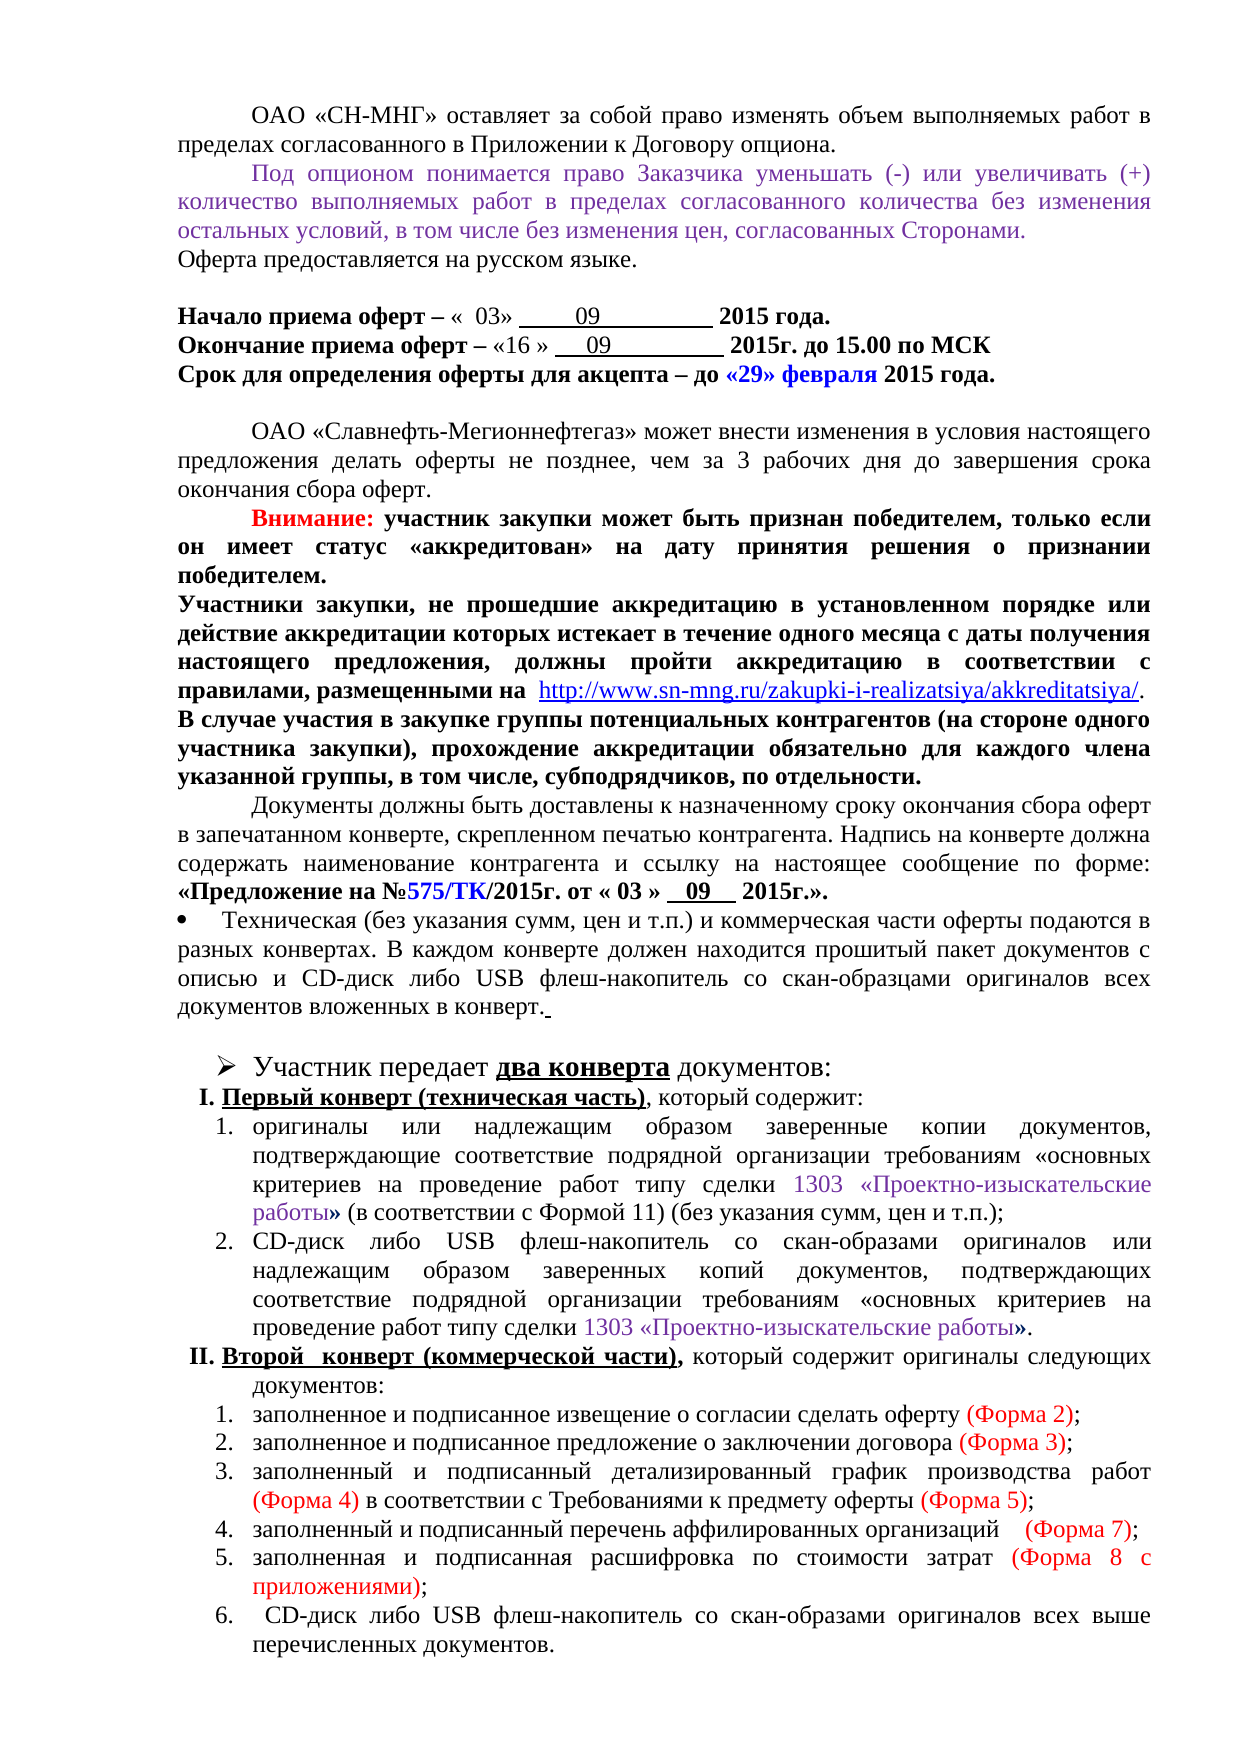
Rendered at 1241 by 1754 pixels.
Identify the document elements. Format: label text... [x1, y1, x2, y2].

list заполненная и подписанная расшифровка по стоимости затрат (Форма 8 с приложениями); [215, 1542, 1152, 1600]
list CD-диск либо USB флеш-накопитель со скан-образами оригиналов всех выше перечисленных документов. [215, 1600, 1152, 1657]
text Внимание: участник закупки может быть признан победителем, только если он имеет статус «аккредитован» на дату принятия решения о признании победителем. [177, 503, 1152, 589]
list Техническая (без указания сумм, цен и т.п.) и коммерческая части оферты подаются в разных конвертах. В каждом конверте должен находится прошитый пакет документов с описью и CD-диск либо USB флеш-накопитель со скан-образцами оригиналов всех документов вложенных в конверт. [177, 905, 1152, 1020]
list Второй конверт (коммерческой части), который содержит оригиналы следующих документов: [215, 1341, 1152, 1399]
list Первый конверт (техническая часть), который содержит: [215, 1082, 1152, 1111]
list заполненное и подписанное предложение о заключении договора (Форма 3); [215, 1427, 1152, 1456]
text Начало приема оферт – « 03» 09 2015 года. [177, 301, 1152, 330]
list CD-диск либо USB флеш-накопитель со скан-образами оригиналов или надлежащим образом заверенных копий документов, подтверждающих соответствие подрядной организации требованиям «основных критериев на проведение работ типу сделки 1303 «Проектно-изыскательские работы». [215, 1226, 1152, 1341]
list заполненный и подписанный детализированный график производства работ (Форма 4) в соответствии с Требованиями к предмету оферты (Форма 5); [215, 1456, 1152, 1514]
text Окончание приема оферт – «16 » 09 2015г. до 15.00 по МСК [177, 330, 1152, 359]
list заполненное и подписанное извещение о согласии сделать оферту (Форма 2); [215, 1399, 1152, 1427]
text Участники закупки, не прошедшие аккредитацию в установленном порядке или действие аккредитации которых истекает в течение одного месяца с даты получения настоящего предложения, должны пройти аккредитацию в соответствии с правилами, размещенными на http://www.sn-mng.ru/zakupki-i-realizatsiya/akkreditatsiya/. [177, 589, 1152, 704]
list оригиналы или надлежащим образом заверенные копии документов, подтверждающие соответствие подрядной организации требованиям «основных критериев на проведение работ типу сделки 1303 «Проектно-изыскательские работы» (в соответствии с Формой 11) (без указания сумм, цен и т.п.); [215, 1111, 1152, 1226]
list заполненный и подписанный перечень аффилированных организаций (Форма 7); [215, 1514, 1152, 1542]
text Под опционом понимается право Заказчика уменьшать (-) или увеличивать (+) количество выполняемых работ в пределах согласованного количества без изменения остальных условий, в том числе без изменения цен, согласованных Сторонами. [177, 158, 1152, 244]
text В случае участия в закупке группы потенциальных контрагентов (на стороне одного участника закупки), прохождение аккредитации обязательно для каждого члена указанной группы, в том числе, субподрядчиков, по отдельности. [177, 704, 1152, 790]
text ОАО «Славнефть-Мегионнефтегаз» может внести изменения в условия настоящего предложения делать оферты не позднее, чем за 3 рабочих дня до завершения срока окончания сбора оферт. [177, 416, 1152, 503]
text Срок для определения оферты для акцепта – до «29» февраля 2015 года. [177, 359, 1152, 388]
text Документы должны быть доставлены к назначенному сроку окончания сбора оферт в запечатанном конверте, скрепленном печатью контрагента. Надпись на конверте должна содержать наименование контрагента и ссылку на настоящее сообщение по форме: «Предложение на №575/ТК/2015г. от « 03 » 09 2015г.». [177, 790, 1152, 905]
text ОАО «СН-МНГ» оставляет за собой право изменять объем выполняемых работ в пределах согласованного в Приложении к Договору опциона. [177, 100, 1152, 158]
list Участник передает два конверта документов: [215, 1049, 1152, 1082]
text Оферта предоставляется на русском языке. [177, 244, 1152, 273]
